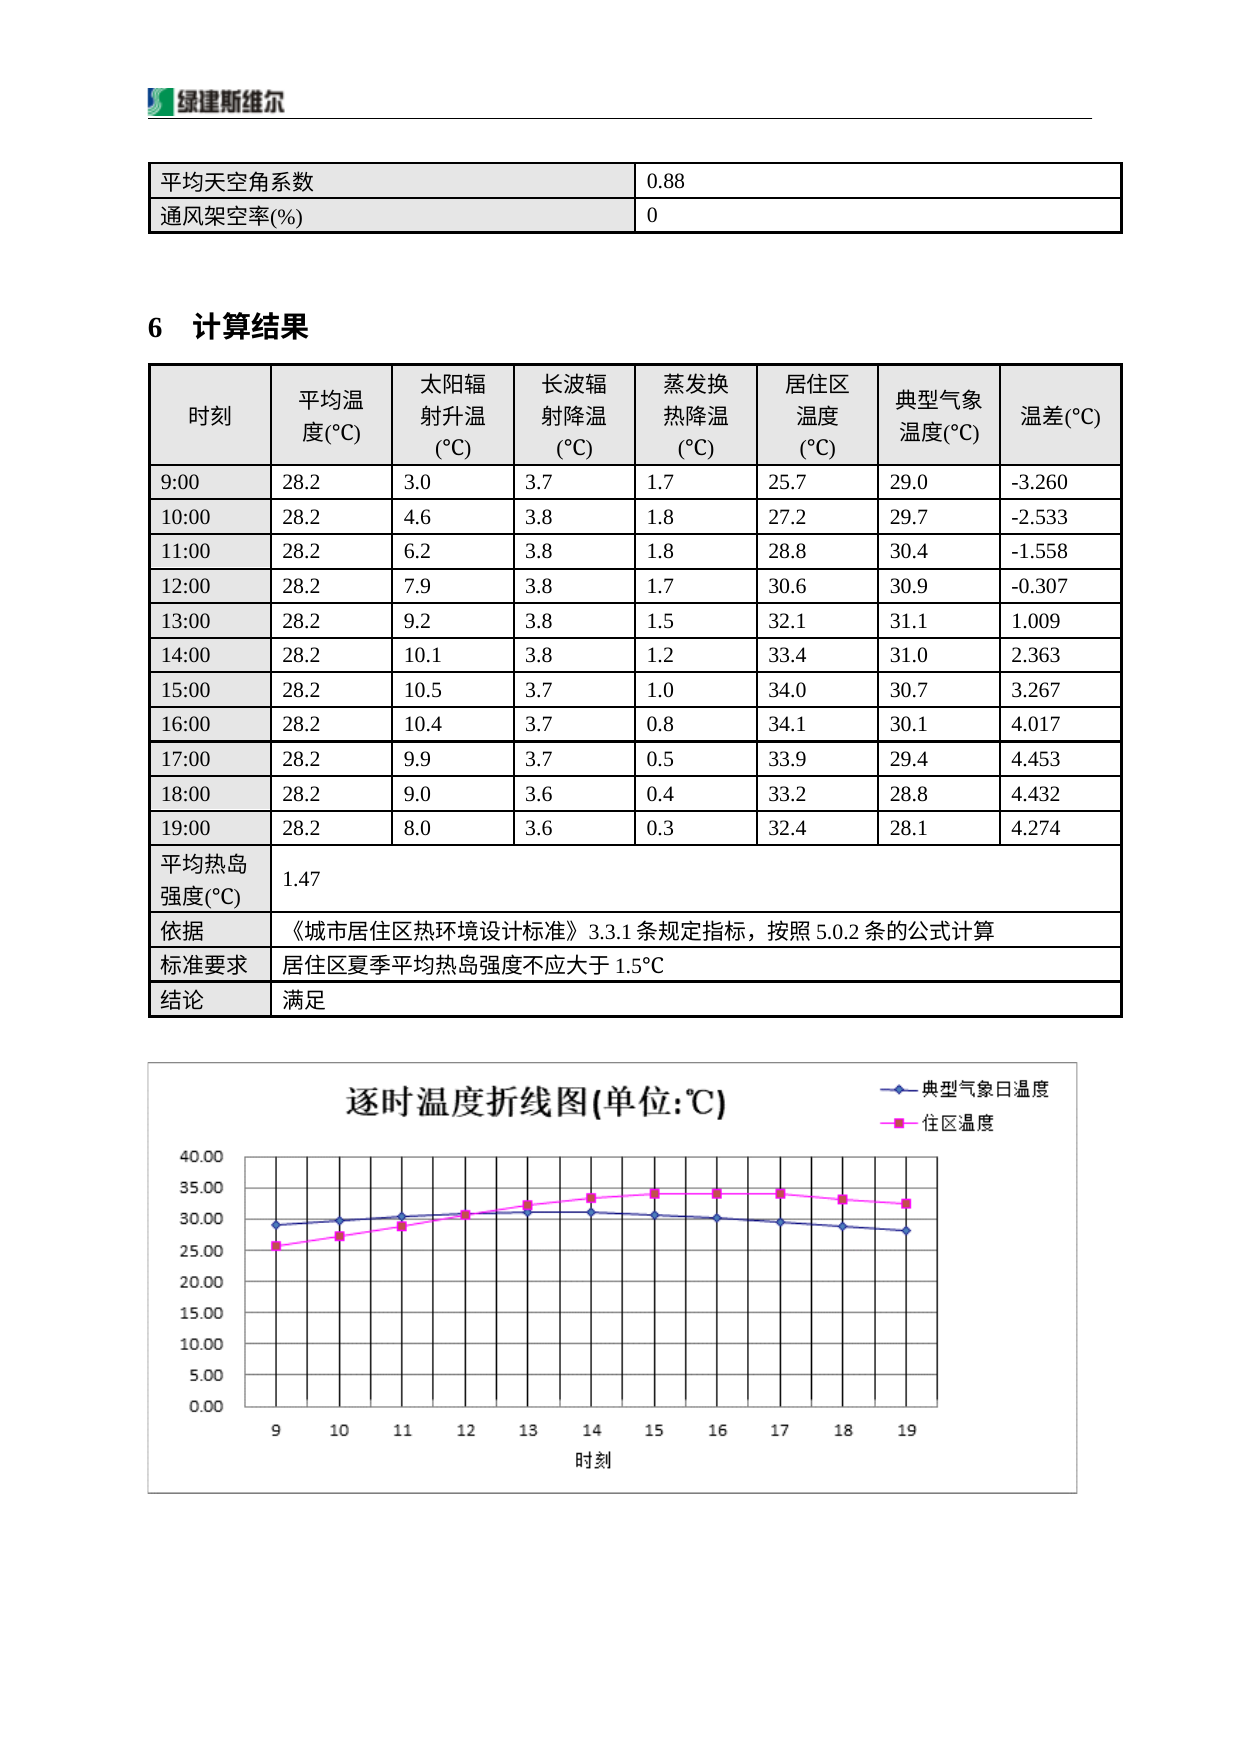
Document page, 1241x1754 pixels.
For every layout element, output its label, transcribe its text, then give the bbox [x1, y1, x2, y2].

table_cell 结论 [151, 983, 270, 1015]
table_cell -1.558 [1001, 535, 1120, 567]
table_cell 4.274 [1001, 812, 1120, 844]
picture [147, 1062, 1078, 1494]
table_cell 3.8 [515, 639, 634, 671]
table_cell 标准要求 [151, 948, 270, 980]
table_cell 3.267 [1001, 673, 1120, 706]
table_cell 33.4 [758, 639, 877, 671]
table_cell 29.7 [879, 500, 999, 533]
table_cell 30.4 [879, 535, 999, 567]
table_cell 32.4 [758, 812, 877, 844]
table_cell 3.8 [515, 535, 634, 567]
table_cell 1.2 [636, 639, 756, 671]
table_cell 28.1 [879, 812, 999, 844]
table_header 长波辐 射降温 (℃) [515, 366, 634, 464]
table_cell 3.8 [515, 604, 634, 637]
table_cell 0.8 [636, 708, 756, 740]
table_cell 0.88 [636, 164, 1120, 197]
table_header 居住区 温度 (℃) [758, 366, 877, 464]
table_cell -2.533 [1001, 500, 1120, 533]
table_cell 2.363 [1001, 639, 1120, 671]
table_cell 28.2 [272, 604, 391, 637]
table_cell 1.0 [636, 673, 756, 706]
table_cell 4.432 [1001, 777, 1120, 809]
table_cell 28.2 [272, 708, 391, 740]
table_header 温差(℃) [1001, 366, 1120, 464]
table_header 典型气象 温度(℃) [879, 366, 999, 464]
table_cell 34.0 [758, 673, 877, 706]
table_cell 3.7 [515, 743, 634, 775]
table_cell 28.2 [272, 570, 391, 602]
table_cell 满足 [272, 983, 1120, 1015]
table_cell 28.8 [879, 777, 999, 809]
table_cell 10:00 [151, 500, 270, 533]
table_cell 17:00 [151, 743, 270, 775]
table_cell 28.2 [272, 673, 391, 706]
table_cell 依据 [151, 913, 270, 946]
table_cell 29.0 [879, 466, 999, 498]
table_cell 3.7 [515, 708, 634, 740]
table_cell -3.260 [1001, 466, 1120, 498]
table_cell 4.6 [393, 500, 513, 533]
table_header 时刻 [151, 366, 270, 464]
table_cell 30.9 [879, 570, 999, 602]
table_cell 30.7 [879, 673, 999, 706]
table_cell 12:00 [151, 570, 270, 602]
table_cell 9.2 [393, 604, 513, 637]
subtitle 计算结果 [148, 292, 1092, 357]
table_cell 11:00 [151, 535, 270, 567]
table_header 蒸发换 热降温 (℃) [636, 366, 756, 464]
table_header 平均温 度(℃) [272, 366, 391, 464]
table_cell 9.9 [393, 743, 513, 775]
table_cell 1.5 [636, 604, 756, 637]
table_cell 10.1 [393, 639, 513, 671]
table_cell 3.7 [515, 673, 634, 706]
table_cell 31.1 [879, 604, 999, 637]
table_cell 34.1 [758, 708, 877, 740]
table_cell 7.9 [393, 570, 513, 602]
table_cell 0.3 [636, 812, 756, 844]
table_cell 9:00 [151, 466, 270, 498]
table_cell -0.307 [1001, 570, 1120, 602]
table_cell 3.6 [515, 777, 634, 809]
table_cell 0.5 [636, 743, 756, 775]
table_cell 28.2 [272, 500, 391, 533]
table_cell 6.2 [393, 535, 513, 567]
table_cell 28.2 [272, 639, 391, 671]
table_cell 30.6 [758, 570, 877, 602]
table_cell 29.4 [879, 743, 999, 775]
table_cell 28.8 [758, 535, 877, 567]
table_cell 33.2 [758, 777, 877, 809]
table_cell 25.7 [758, 466, 877, 498]
table_cell 1.8 [636, 500, 756, 533]
table_cell 平均天空角系数 [151, 164, 634, 197]
table_cell 3.8 [515, 570, 634, 602]
table_cell 15:00 [151, 673, 270, 706]
table_cell 31.0 [879, 639, 999, 671]
table_cell 3.8 [515, 500, 634, 533]
table_cell 16:00 [151, 708, 270, 740]
table_cell 27.2 [758, 500, 877, 533]
table_cell 3.6 [515, 812, 634, 844]
table_cell 10.4 [393, 708, 513, 740]
table_cell 0.4 [636, 777, 756, 809]
table_cell 32.1 [758, 604, 877, 637]
table_cell 1.47 [272, 846, 1120, 911]
table_cell 10.5 [393, 673, 513, 706]
table_cell 28.2 [272, 812, 391, 844]
table_cell 3.0 [393, 466, 513, 498]
table_cell 13:00 [151, 604, 270, 637]
table_cell 1.8 [636, 535, 756, 567]
table_cell 4.453 [1001, 743, 1120, 775]
table_cell 28.2 [272, 777, 391, 809]
table_cell 14:00 [151, 639, 270, 671]
table_header 太阳辐 射升温 (℃) [393, 366, 513, 464]
table_cell 28.2 [272, 535, 391, 567]
table_cell 28.2 [272, 466, 391, 498]
table_cell 30.1 [879, 708, 999, 740]
table_cell 通风架空率(%) [151, 199, 634, 231]
picture [147, 88, 288, 116]
table_cell 3.7 [515, 466, 634, 498]
table_cell 4.017 [1001, 708, 1120, 740]
table_cell 8.0 [393, 812, 513, 844]
table_cell 0 [636, 199, 1120, 231]
table_cell 28.2 [272, 743, 391, 775]
table_cell 1.009 [1001, 604, 1120, 637]
table_cell 1.7 [636, 570, 756, 602]
table_cell 33.9 [758, 743, 877, 775]
table_cell 居住区夏季平均热岛强度不应大于1.5℃ [272, 948, 1120, 980]
table_cell 9.0 [393, 777, 513, 809]
table_cell 《城市居住区热环境设计标准》3.3.1条规定指标，按照5.0.2条的公式计算 [272, 913, 1120, 946]
table_cell 19:00 [151, 812, 270, 844]
table_cell 1.7 [636, 466, 756, 498]
table_cell 18:00 [151, 777, 270, 809]
table_cell 平均热岛 强度(℃) [151, 846, 270, 911]
